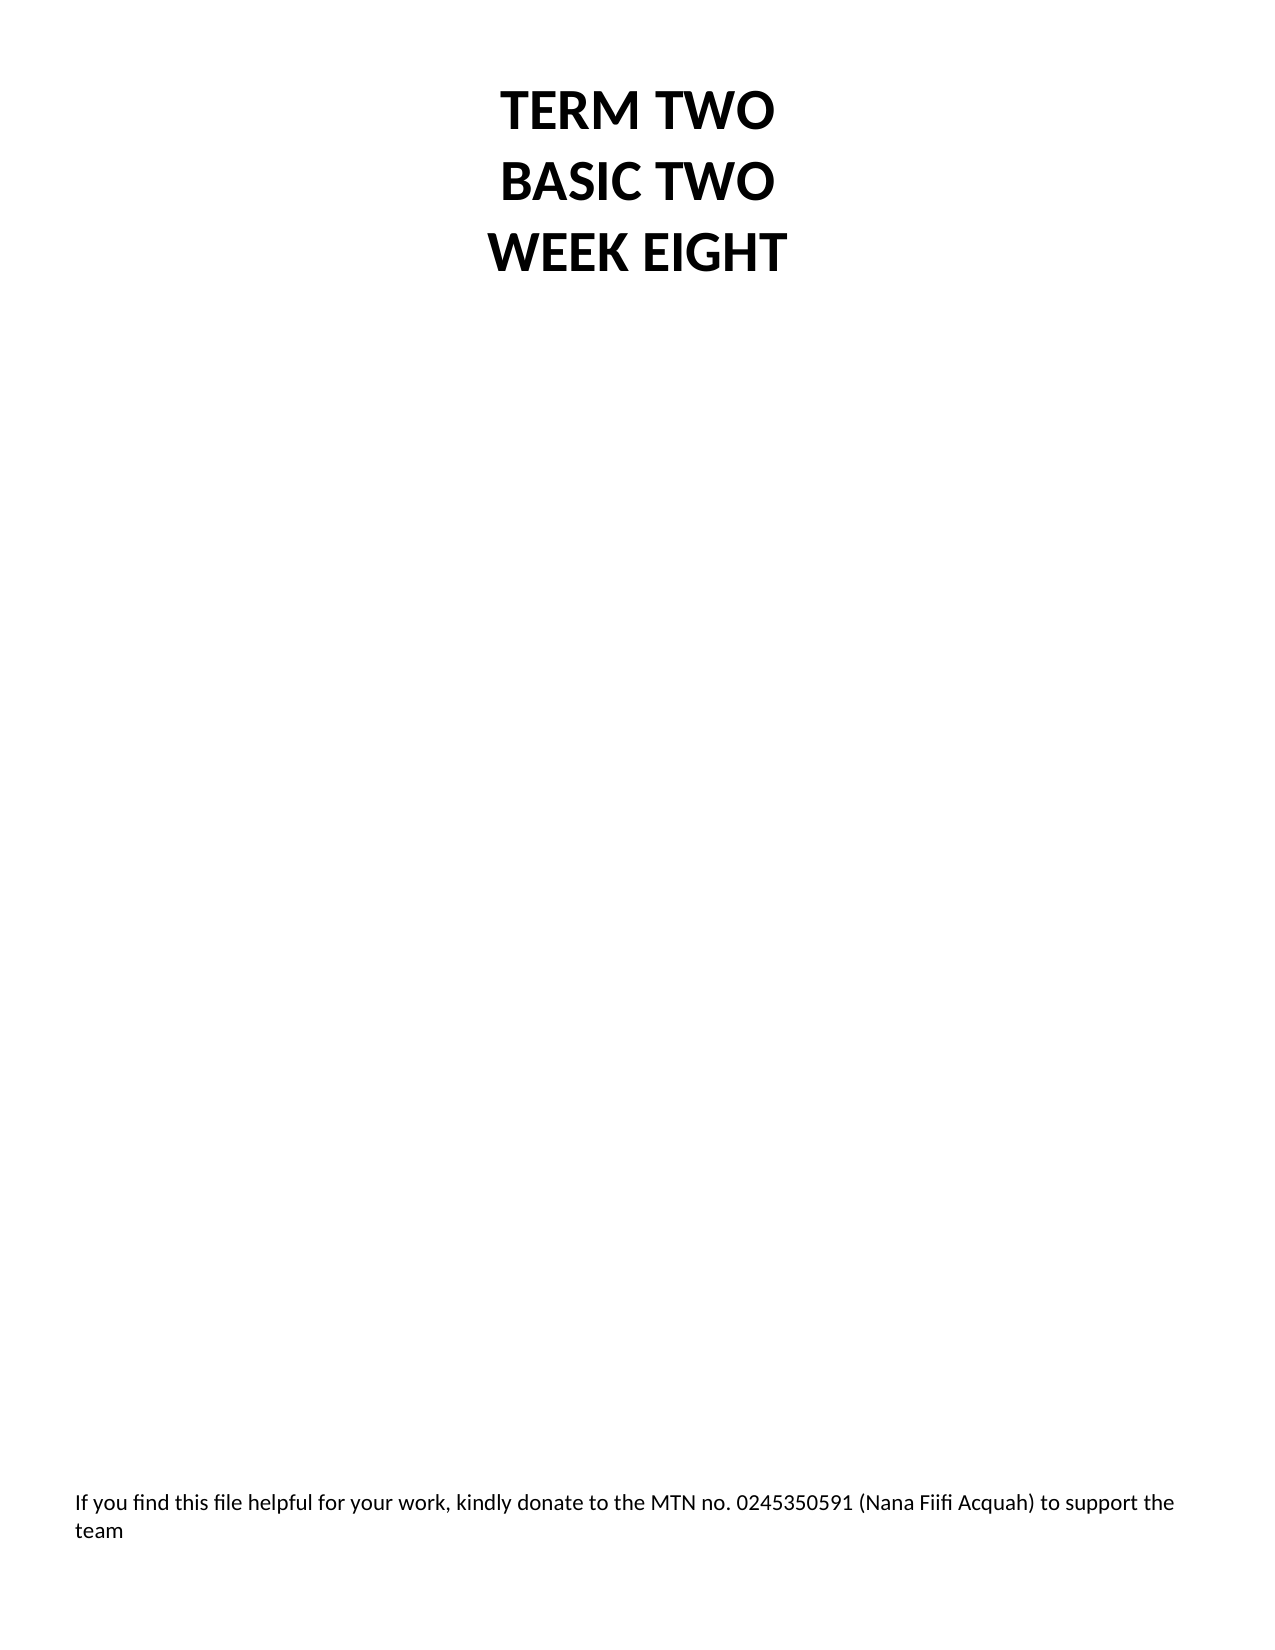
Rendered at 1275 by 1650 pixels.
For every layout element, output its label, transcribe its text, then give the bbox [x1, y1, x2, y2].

text BASIC TWO WEEK EIGHT [481, 144, 793, 286]
text TERM TWO [493, 77, 782, 144]
text If you find this file helpful for your work, kindly donate to the MTN no. 0245350591 (Nana Fiifi Acquah) to support the team [75, 1488, 1175, 1544]
